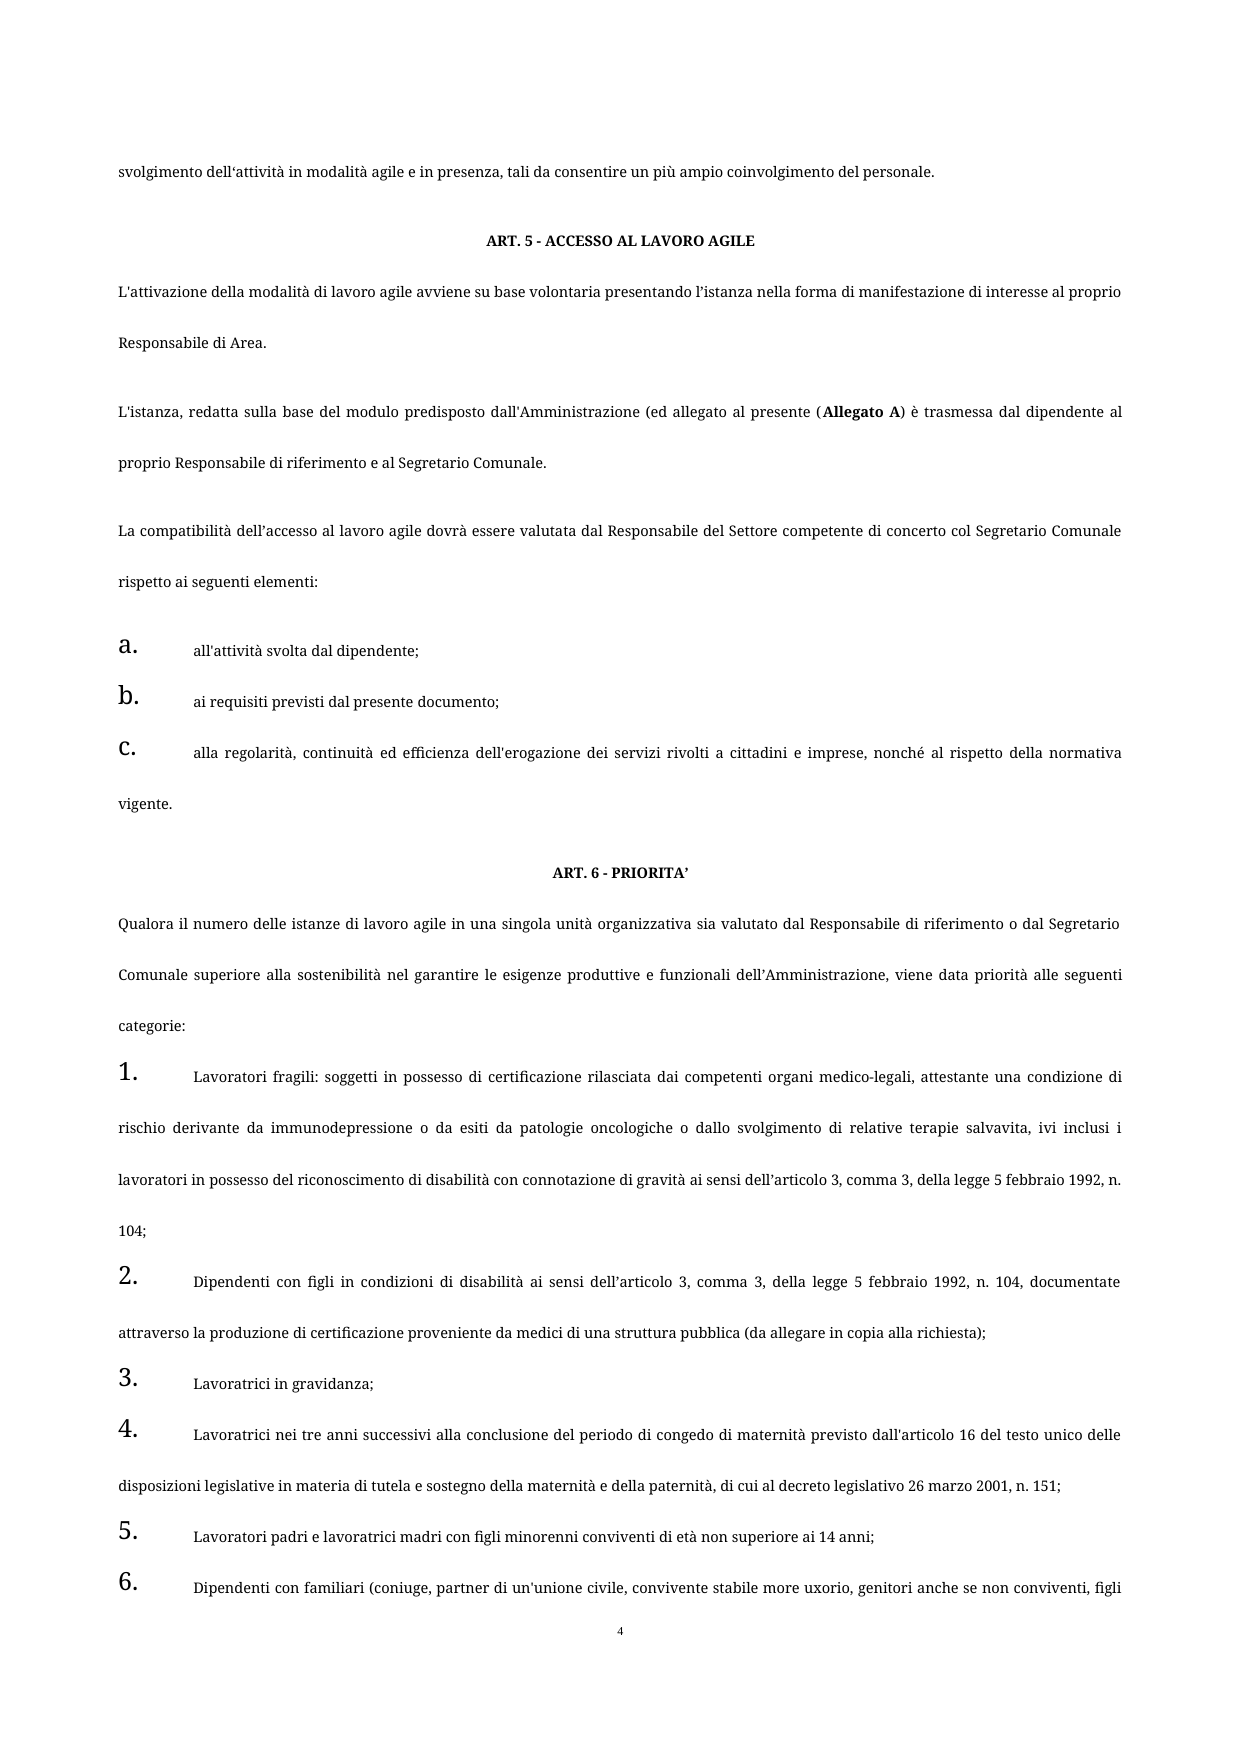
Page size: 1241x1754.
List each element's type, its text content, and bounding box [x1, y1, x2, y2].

list Lavoratrici nei tre anni successivi alla conclusione del periodo di congedo di maternità previsto dall'articolo 16 del testo unico delle disposizioni legislative in materia di tutela e sostegno della maternità e della paternità, di cui al decreto legislativo 26 marzo 2001, n. 151; [118, 1411, 1123, 1496]
list Lavoratori padri e lavoratrici madri con figli minorenni conviventi di età non superiore ai 14 anni; [118, 1513, 1123, 1547]
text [118, 148, 1123, 182]
list all'attività svolta dal dipendente; [118, 627, 1123, 661]
list alla regolarità, continuità ed efficienza dell'erogazione dei servizi rivolti a cittadini e imprese, nonché al rispetto della normativa vigente. [118, 729, 1123, 814]
list Lavoratori fragili: soggetti in possesso di certificazione rilasciata dai competenti organi medico-legali, attestante una condizione di rischio derivante da immunodepressione o da esiti da patologie oncologiche o dallo svolgimento di relative terapie salvavita, ivi inclusi i lavoratori in possesso del riconoscimento di disabilità con connotazione di gravità ai sensi dell’articolo 3, comma 3, della legge 5 febbraio 1992, n. 104; [118, 1053, 1123, 1240]
text L'attivazione della modalità di lavoro agile avviene su base volontaria presentando l’istanza nella forma di manifestazione di interesse al proprio Responsabile di Area. [118, 268, 1123, 353]
list Dipendenti con figli in condizioni di disabilità ai sensi dell’articolo 3, comma 3, della legge 5 febbraio 1992, n. 104, documentate attraverso la produzione di certificazione proveniente da medici di una struttura pubblica (da allegare in copia alla richiesta); [118, 1257, 1123, 1342]
text L'istanza, redatta sulla base del modulo predisposto dall'Amministrazione (ed allegato al presente (Allegato A) è trasmessa dal dipendente al proprio Responsabile di riferimento e al Segretario Comunale. [118, 387, 1123, 473]
text Qualora il numero delle istanze di lavoro agile in una singola unità organizzativa sia valutato dal Responsabile di riferimento o dal Segretario Comunale superiore alla sostenibilità nel garantire le esigenze produttive e funzionali dell’Amministrazione, viene data priorità alle seguenti categorie: [118, 900, 1123, 1036]
subtitle ART. 5 - ACCESSO AL LAVORO AGILE [118, 217, 1123, 251]
text La compatibilità dell’accesso al lavoro agile dovrà essere valutata dal Responsabile del Settore competente di concerto col Segretario Comunale rispetto ai seguenti elementi: [118, 507, 1123, 592]
list Lavoratrici in gravidanza; [118, 1359, 1123, 1393]
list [118, 1564, 1123, 1598]
list ai requisiti previsti dal presente documento; [118, 678, 1123, 712]
subtitle ART. 6 - PRIORITA’ [118, 849, 1123, 883]
